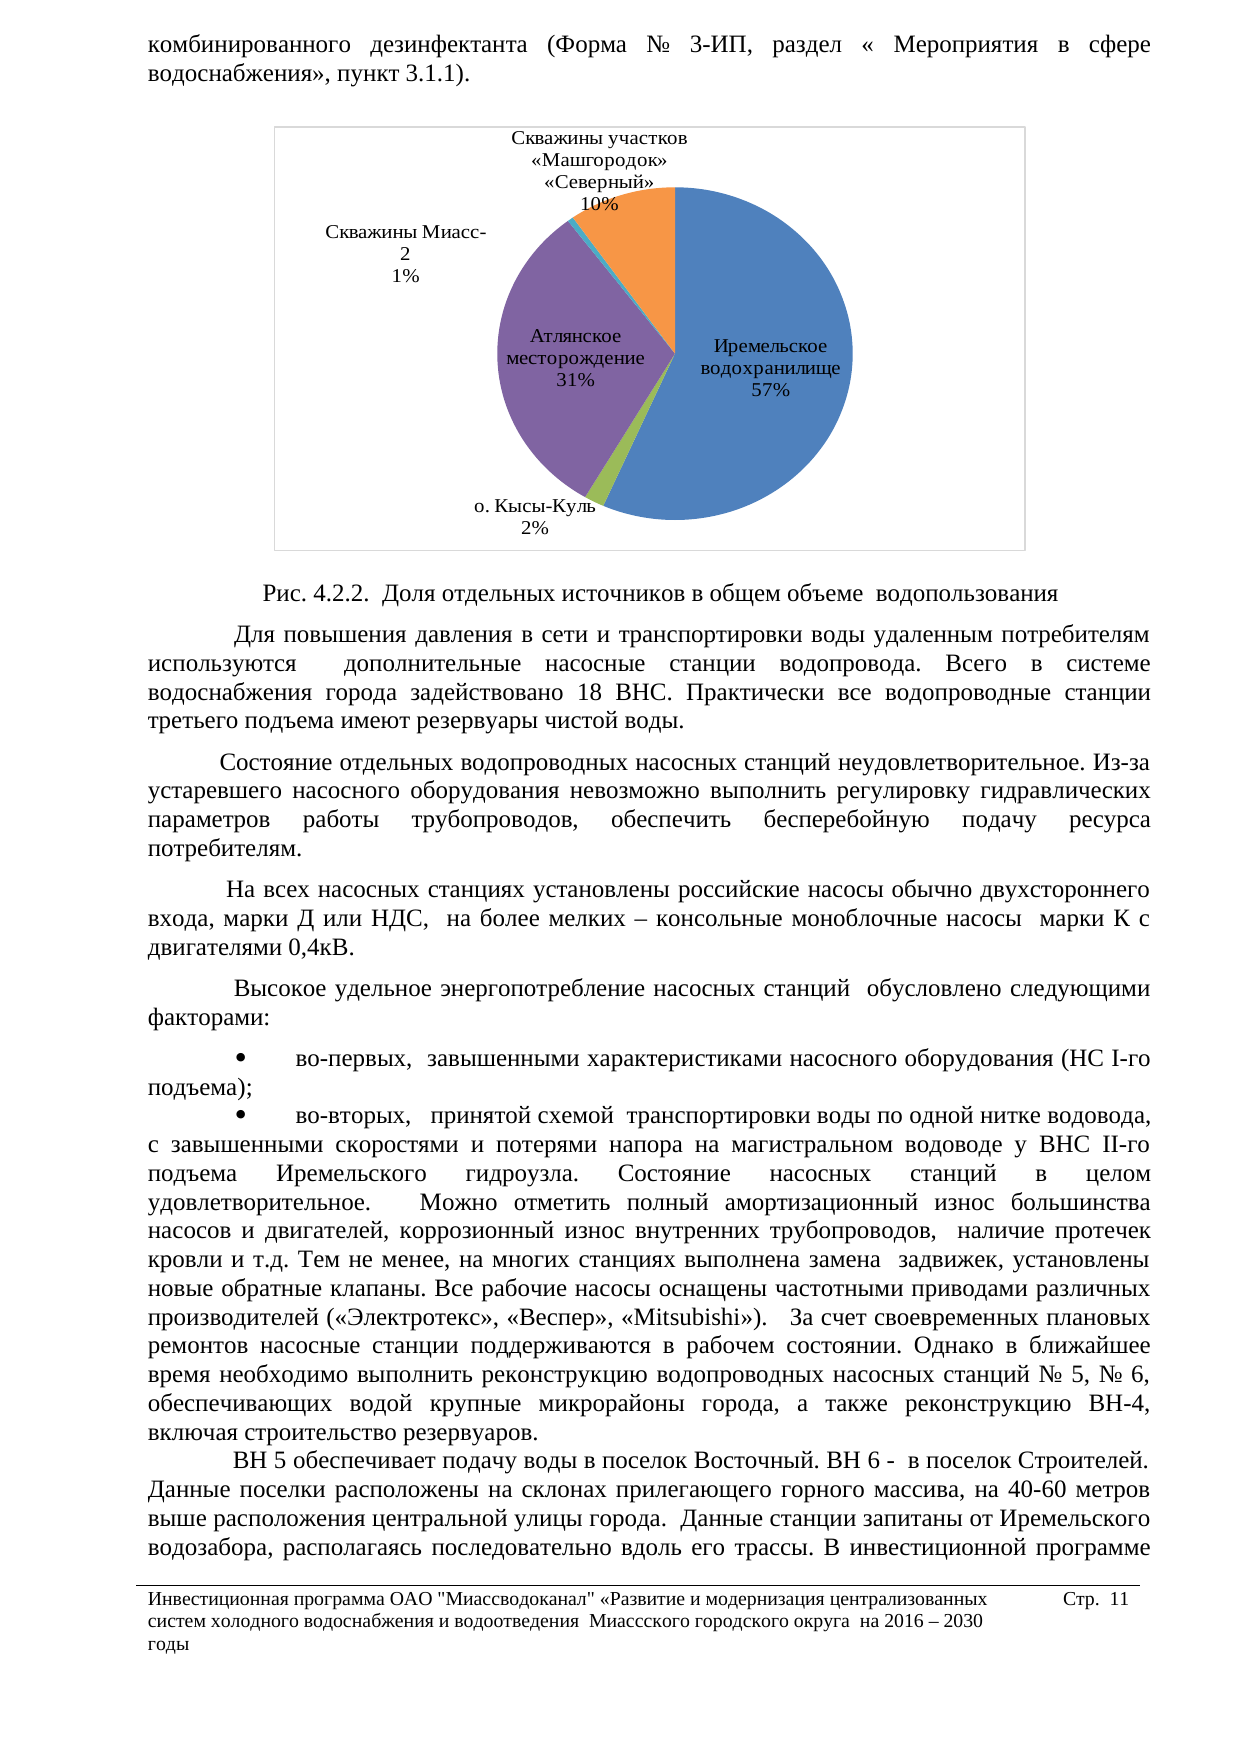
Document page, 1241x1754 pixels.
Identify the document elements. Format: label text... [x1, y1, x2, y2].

text На всех насосных станциях установлены российские насосы обычно двухстороннего входа, марки Д или НДС, на более мелких – консольные моноблочные насосы марки К с двигателями 0,4кВ. [148, 874, 1152, 961]
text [148, 29, 1152, 87]
list во-первых, завышенными характеристиками насосного оборудования (НС I-го подъема); [148, 1043, 1152, 1101]
text Состояние отдельных водопроводных насосных станций неудовлетворительное. Из-за устаревшего насосного оборудования невозможно выполнить регулировку гидравлических параметров работы трубопроводов, обеспечить бесперебойную подачу ресурса потребителям. [148, 747, 1152, 862]
text Для повышения давления в сети и транспортировки воды удаленным потребителям используются дополнительные насосные станции водопровода. Всего в системе водоснабжения города задействовано 18 ВНС. Практически все водопроводные станции третьего подъема имеют резервуары чистой воды. [148, 619, 1152, 734]
text Рис. 4.2.2. Доля отдельных источников в общем объеме водопользования [148, 578, 1152, 607]
list во-вторых, принятой схемой транспортировки воды по одной нитке водовода, с завышенными скоростями и потерями напора на магистральном водоводе у ВНС II-го подъема Иремельского гидроузла. Состояние насосных станций в целом удовлетворительное. Можно отметить полный амортизационный износ большинства насосов и двигателей, коррозионный износ внутренних трубопроводов, наличие протечек кровли и т.д. Тем не менее, на многих станциях выполнена замена задвижек, установлены новые обратные клапаны. Все рабочие насосы оснащены частотными приводами различных производителей («Электротекс», «Веспер», «Mitsubishi»). За счет своевременных плановых ремонтов насосные станции поддерживаются в рабочем состоянии. Однако в ближайшее время необходимо выполнить реконструкцию водопроводных насосных станций № 5, № 6, обеспечивающих водой крупные микрорайоны города, а также реконструкцию ВН-4, включая строительство резервуаров. [148, 1101, 1152, 1446]
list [148, 1446, 1152, 1561]
text Высокое удельное энергопотребление насосных станций обусловлено следующими факторами: [148, 973, 1152, 1031]
